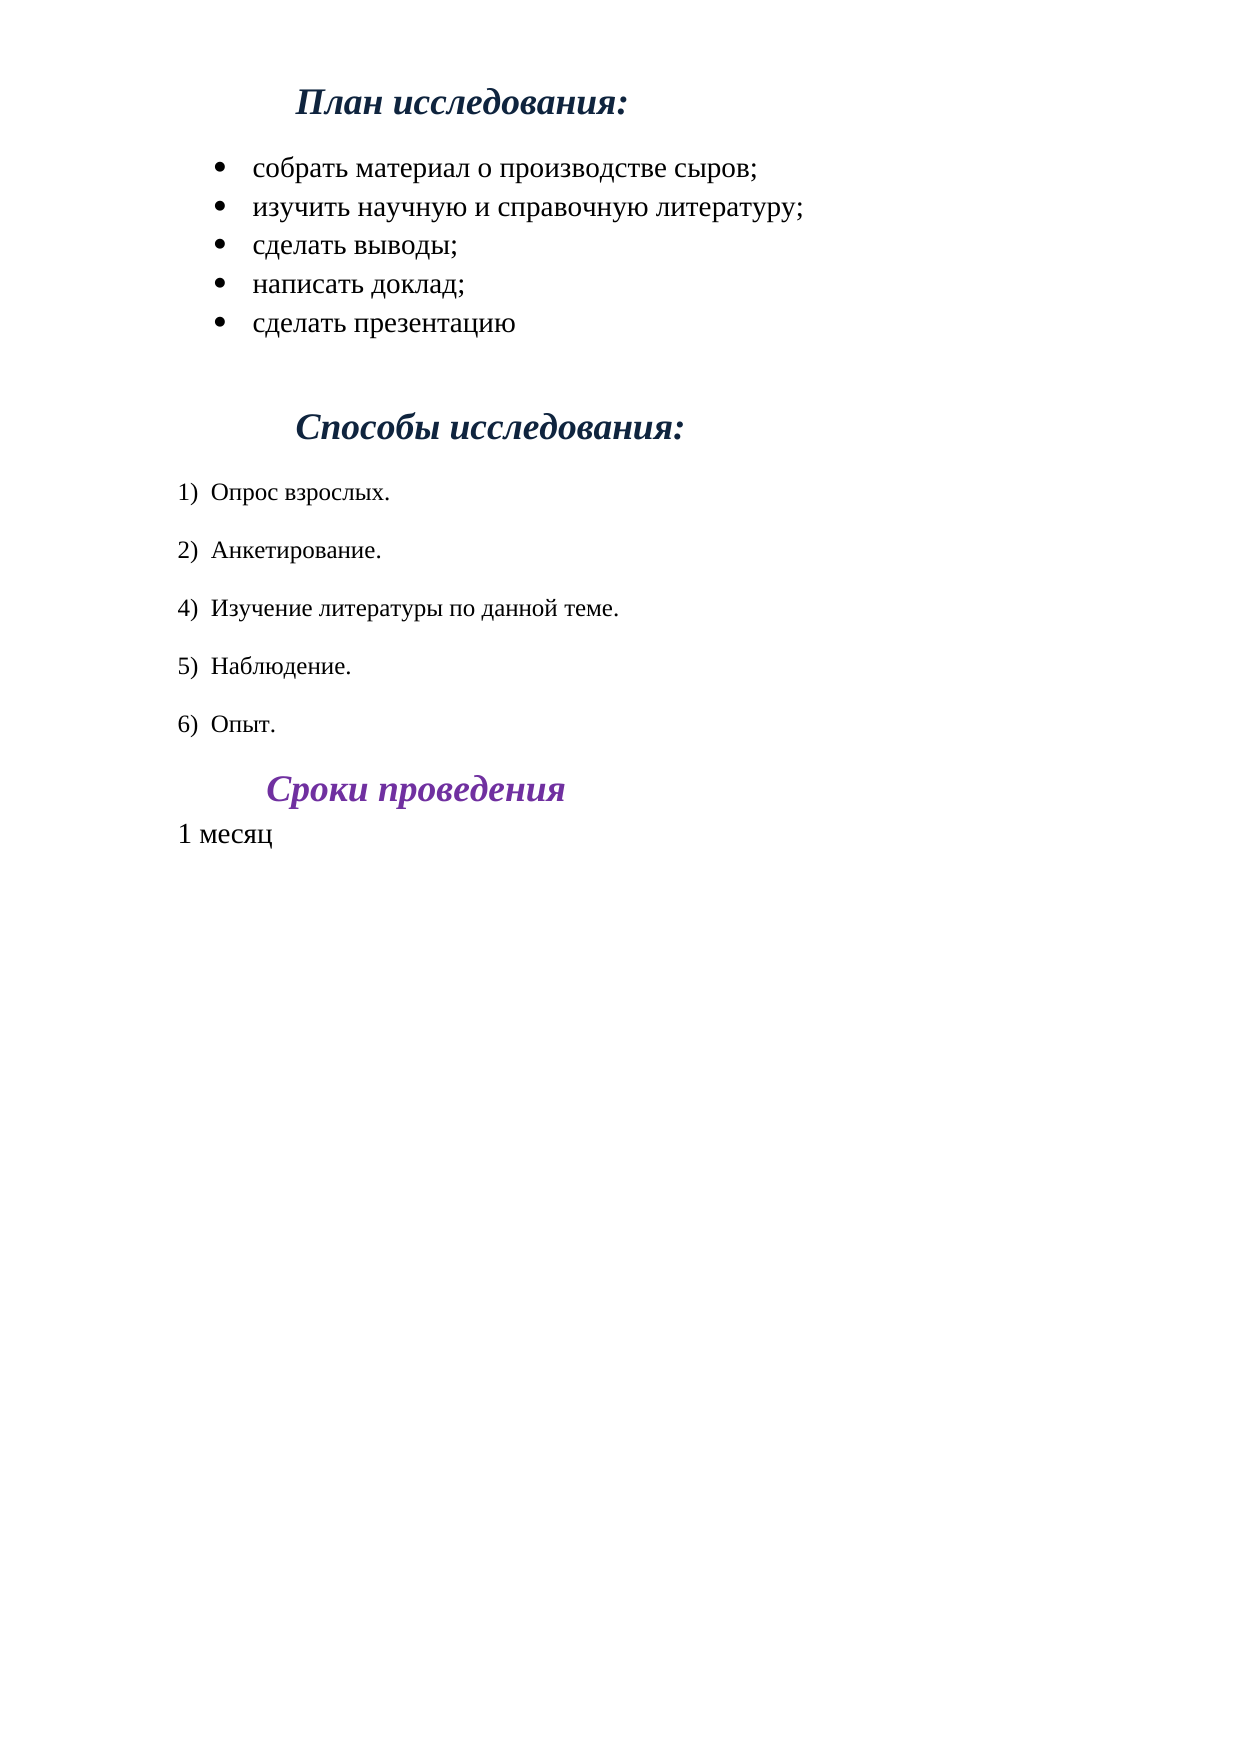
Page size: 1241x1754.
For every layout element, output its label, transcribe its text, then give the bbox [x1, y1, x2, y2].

list сделать выводы; [215, 227, 1152, 261]
list 1 месяц [177, 816, 1152, 850]
list сделать презентацию [215, 305, 1152, 338]
text 6) Опыт. [177, 709, 1152, 737]
list изучить научную и справочную литературу; [215, 189, 1152, 222]
list написать доклад; [215, 266, 1152, 300]
list Сроки проведения [266, 767, 1152, 810]
text Способы исследования: [295, 405, 1152, 448]
text 1) Опрос взрослых. [177, 477, 1152, 506]
text 2) Анкетирование. [177, 535, 1152, 564]
list собрать материал о производстве сыров; [215, 150, 1152, 184]
text 4) Изучение литературы по данной теме. [177, 593, 1152, 622]
text 5) Наблюдение. [177, 651, 1152, 679]
text План исследования: [295, 80, 1152, 123]
